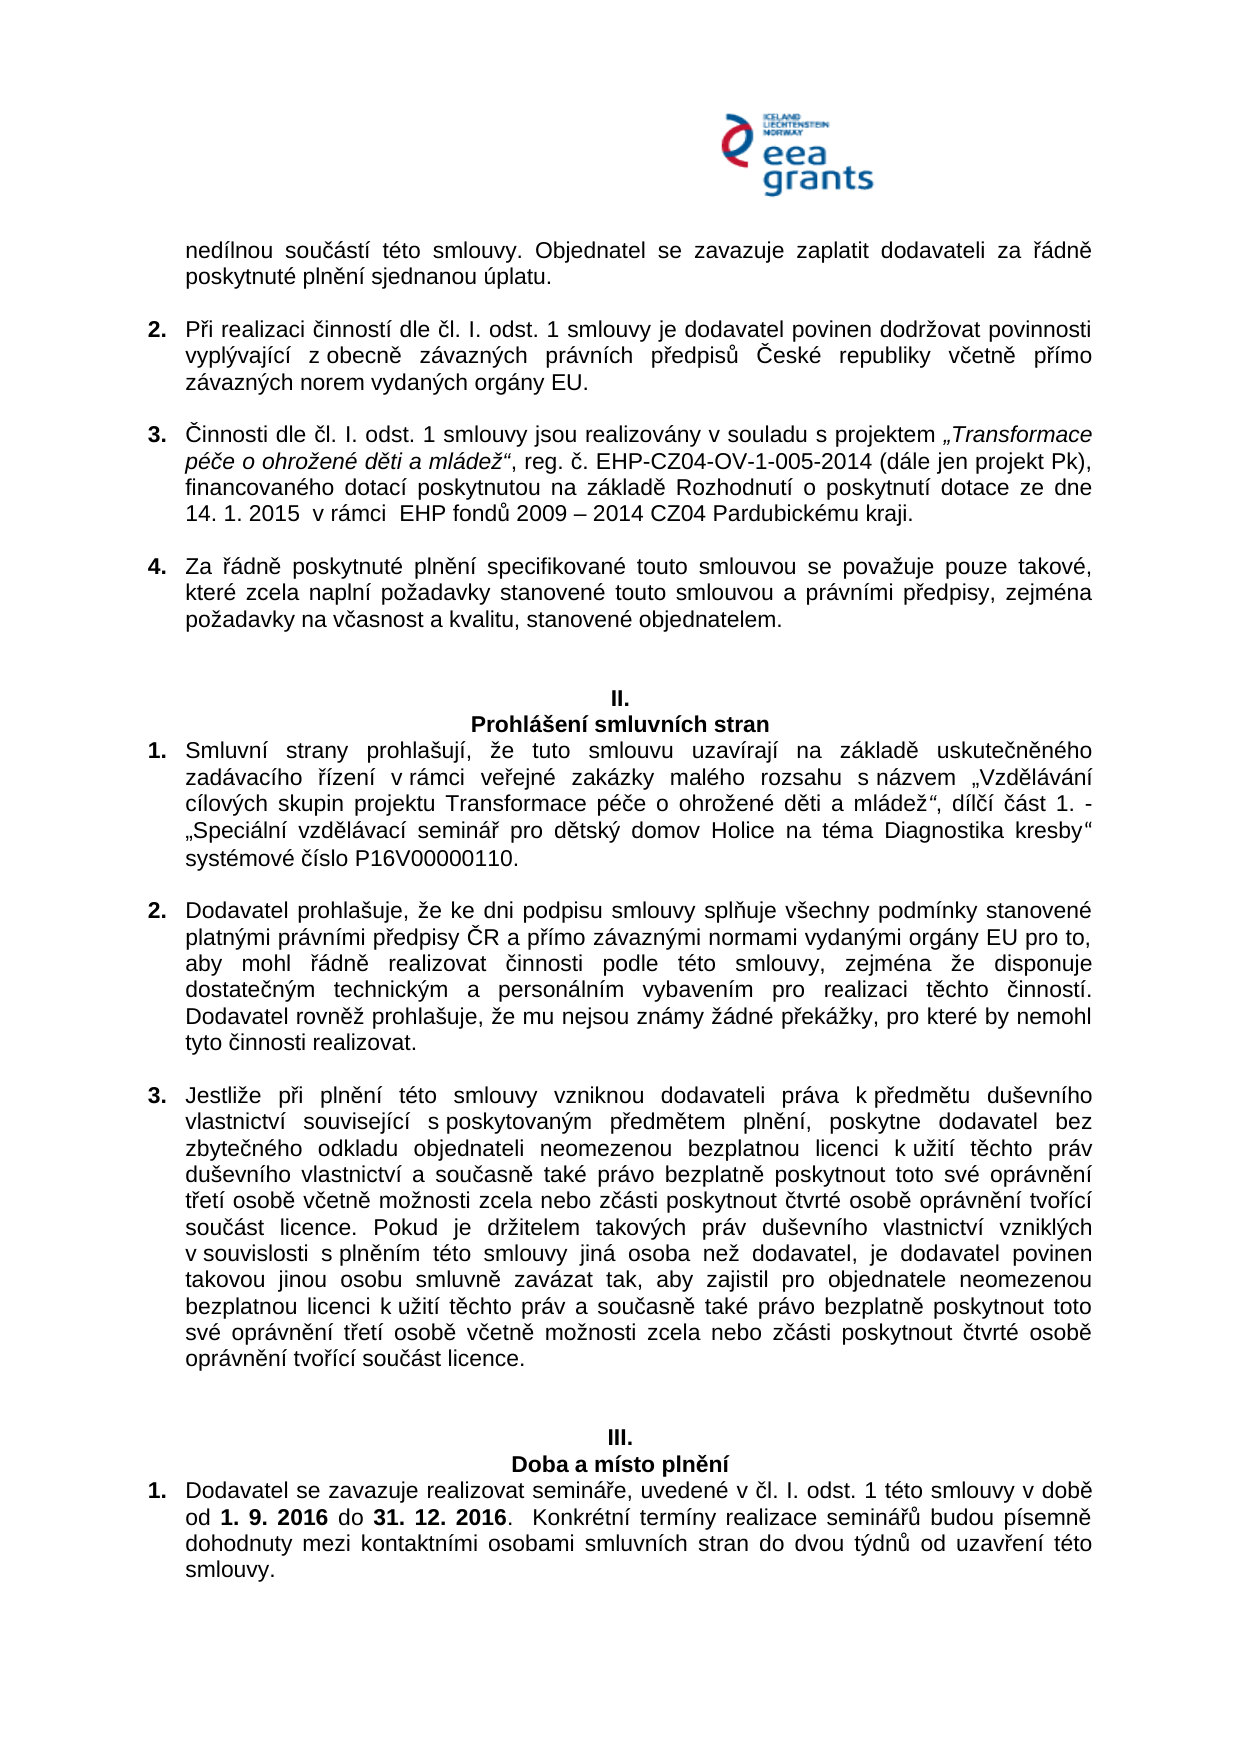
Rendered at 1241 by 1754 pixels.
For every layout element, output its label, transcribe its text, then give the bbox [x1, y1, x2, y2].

list Za řádně poskytnuté plnění specifikované touto smlouvou se považuje pouze takové, které zcela naplní požadavky stanovené touto smlouvou a právními předpisy, zejména požadavky na včasnost a kvalitu, stanovené objednatelem. [148, 553, 1093, 632]
list Činnosti dle čl. I. odst. 1 smlouvy jsou realizovány v souladu s projektem „Transformace péče o ohrožené děti a mládež“, reg. č. EHP-CZ04-OV-1-005-2014 (dále jen projekt Pk), financovaného dotací poskytnutou na základě Rozhodnutí o poskytnutí dotace ze dne 14. 1. 2015 v rámci EHP fondů 2009 – 2014 CZ04 Pardubickému kraji. [148, 421, 1093, 527]
text III. [148, 1424, 1093, 1451]
text Doba a místo plnění [148, 1451, 1093, 1477]
list Smluvní strany prohlašují, že tuto smlouvu uzavírají na základě uskutečněného zadávacího řízení v rámci veřejné zakázky malého rozsahu s názvem „Vzdělávání cílových skupin projektu Transformace péče o ohrožené děti a mládež“, dílčí část 1. -„Speciální vzdělávací seminář pro dětský domov Holice na téma Diagnostika kresby“ systémové číslo P16V00000110. [148, 737, 1093, 871]
text Prohlášení smluvních stran [148, 711, 1093, 737]
picture [697, 73, 898, 237]
text II. [148, 685, 1093, 711]
list Dodavatel prohlašuje, že ke dni podpisu smlouvy splňuje všechny podmínky stanovené platnými právními předpisy ČR a přímo závaznými normami vydanými orgány EU pro to, aby mohl řádně realizovat činnosti podle této smlouvy, zejména že disponuje dostatečným technickým a personálním vybavením pro realizaci těchto činností. Dodavatel rovněž prohlašuje, že mu nejsou známy žádné překážky, pro které by nemohl tyto činnosti realizovat. [148, 897, 1093, 1055]
list Při realizaci činností dle čl. I. odst. 1 smlouvy je dodavatel povinen dodržovat povinnosti vyplývající z obecně závazných právních předpisů České republiky včetně přímo závazných norem vydaných orgány EU. [148, 316, 1093, 395]
list Jestliže při plnění této smlouvy vzniknou dodavateli práva k předmětu duševního vlastnictví související s poskytovaným předmětem plnění, poskytne dodavatel bez zbytečného odkladu objednateli neomezenou bezplatnou licenci k užití těchto práv duševního vlastnictví a současně také právo bezplatně poskytnout toto své oprávnění třetí osobě včetně možnosti zcela nebo zčásti poskytnout čtvrté osobě oprávnění tvořící součást licence. Pokud je držitelem takových práv duševního vlastnictví vzniklých v souvislosti s plněním této smlouvy jiná osoba než dodavatel, je dodavatel povinen takovou jinou osobu smluvně zavázat tak, aby zajistil pro objednatele neomezenou bezplatnou licenci k užití těchto práv a současně také právo bezplatně poskytnout toto své oprávnění třetí osobě včetně možnosti zcela nebo zčásti poskytnout čtvrté osobě oprávnění tvořící součást licence. [148, 1082, 1093, 1372]
list Dodavatel se zavazuje realizovat semináře, uvedené v čl. I. odst. 1 této smlouvy v době od 1. 9. 2016 do 31. 12. 2016. Konkrétní termíny realizace seminářů budou písemně dohodnuty mezi kontaktními osobami smluvních stran do dvou týdnů od uzavření této smlouvy. [148, 1477, 1093, 1582]
